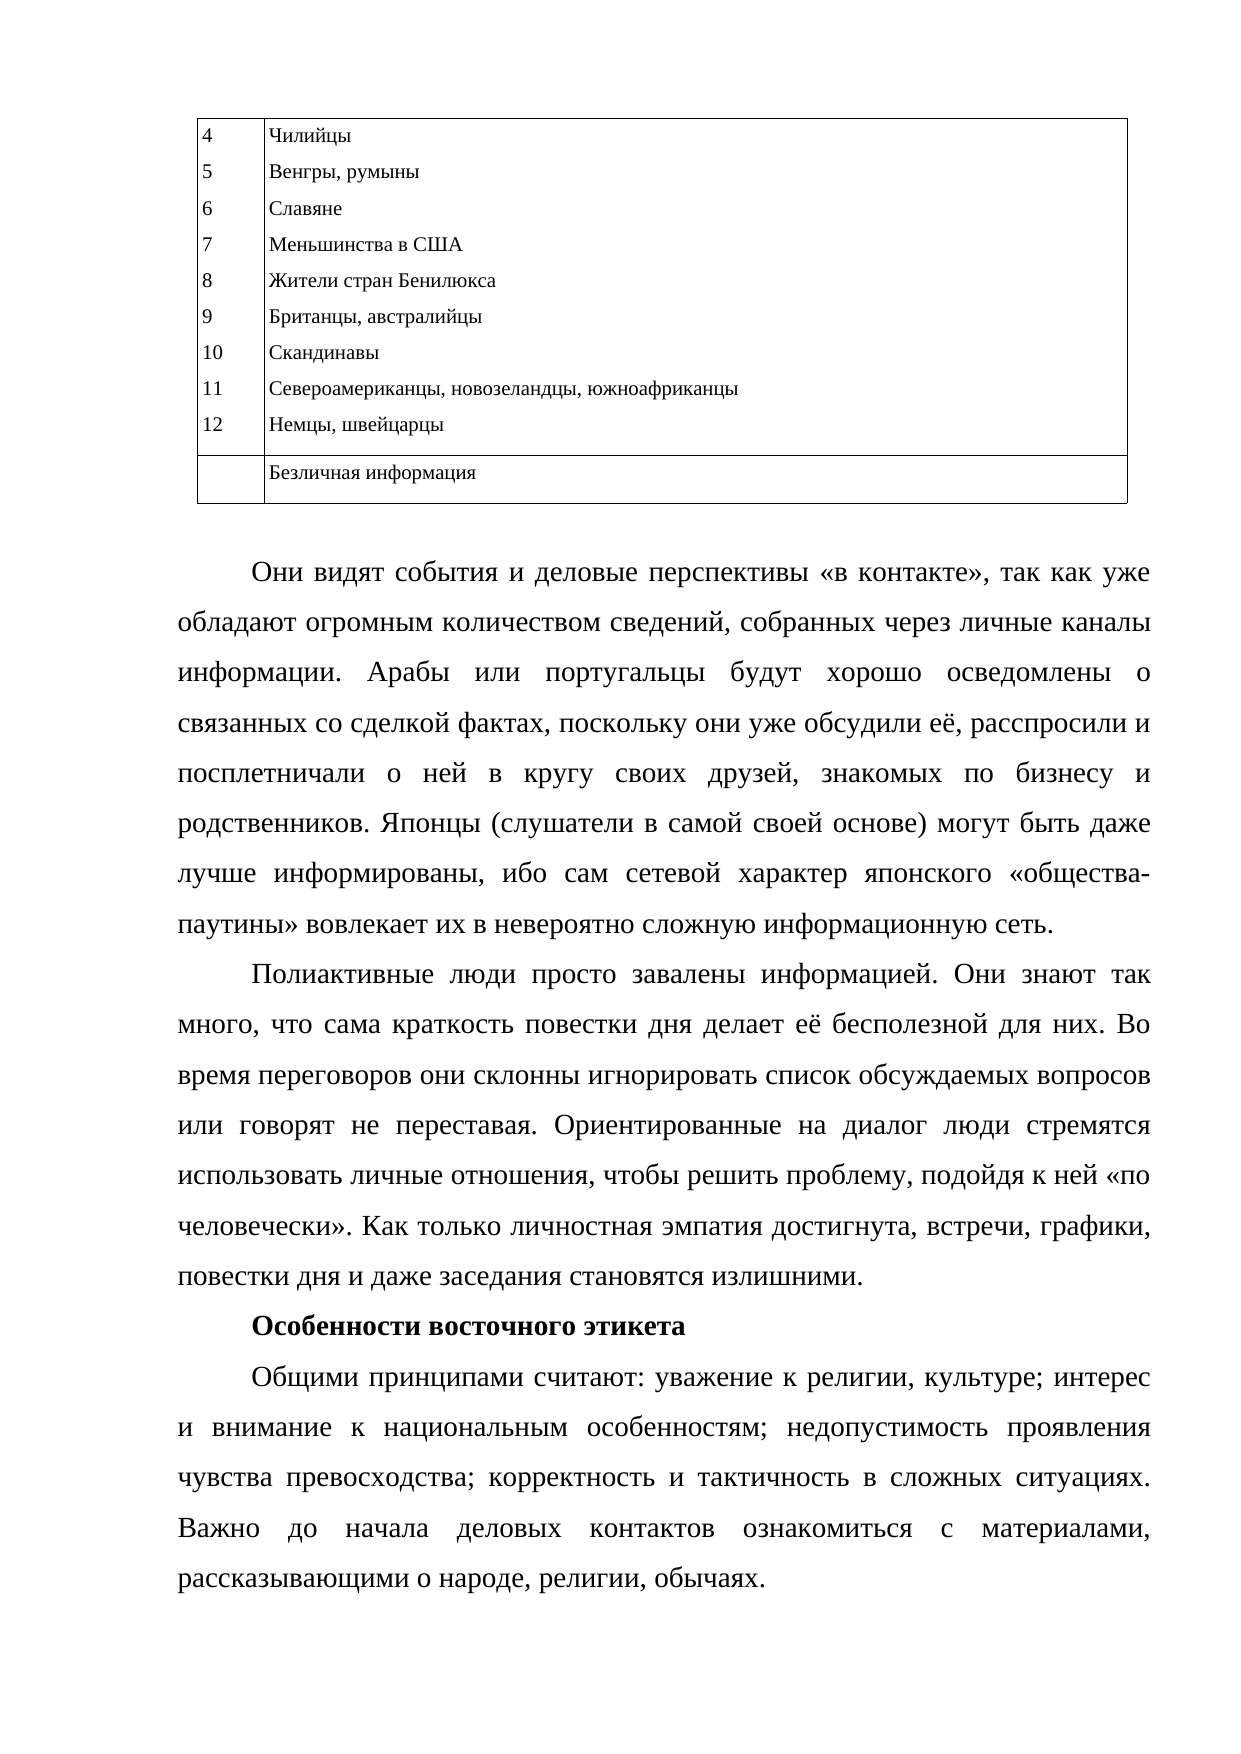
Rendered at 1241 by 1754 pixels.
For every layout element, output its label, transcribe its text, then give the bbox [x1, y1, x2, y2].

text Общими принципами считают: уважение к религии, культуре; интерес и внимание к национальным особенностям; недопустимость проявления чувства превосходства; корректность и тактичность в сложных ситуациях. Важно до начала деловых контактов ознакомиться с материалами, рассказывающими о народе, религии, обычаях. [177, 1359, 1152, 1593]
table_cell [265, 119, 1127, 455]
text Полиактивные люди просто завалены информацией. Они знают так много, что сама краткость повестки дня делает её бесполезной для них. Во время переговоров они склонны игнорировать список обсуждаемых вопросов или говорят не переставая. Ориентированные на диалог люди стремятся использовать личные отношения, чтобы решить проблему, подойдя к ней «по человечески». Как только личностная эмпатия достигнута, встречи, графики, повестки дня и даже заседания становятся излишними. [177, 956, 1152, 1292]
text Особенности восточного этикета [177, 1308, 1152, 1342]
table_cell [198, 119, 264, 455]
text Они видят события и деловые перспективы «в контакте», так как уже обладают огромным количеством сведений, собранных через личные каналы информации. Арабы или португальцы будут хорошо осведомлены о связанных со сделкой фактах, поскольку они уже обсудили её, расспросили и посплетничали о ней в кругу своих друзей, знакомых по бизнесу и родственников. Японцы (слушатели в самой своей основе) могут быть даже лучше информированы, ибо сам сетевой характер японского «общества-паутины» вовлекает их в невероятно сложную информационную сеть. [177, 554, 1152, 939]
table_cell Безличная информация [265, 456, 1127, 503]
table_cell [198, 456, 264, 503]
